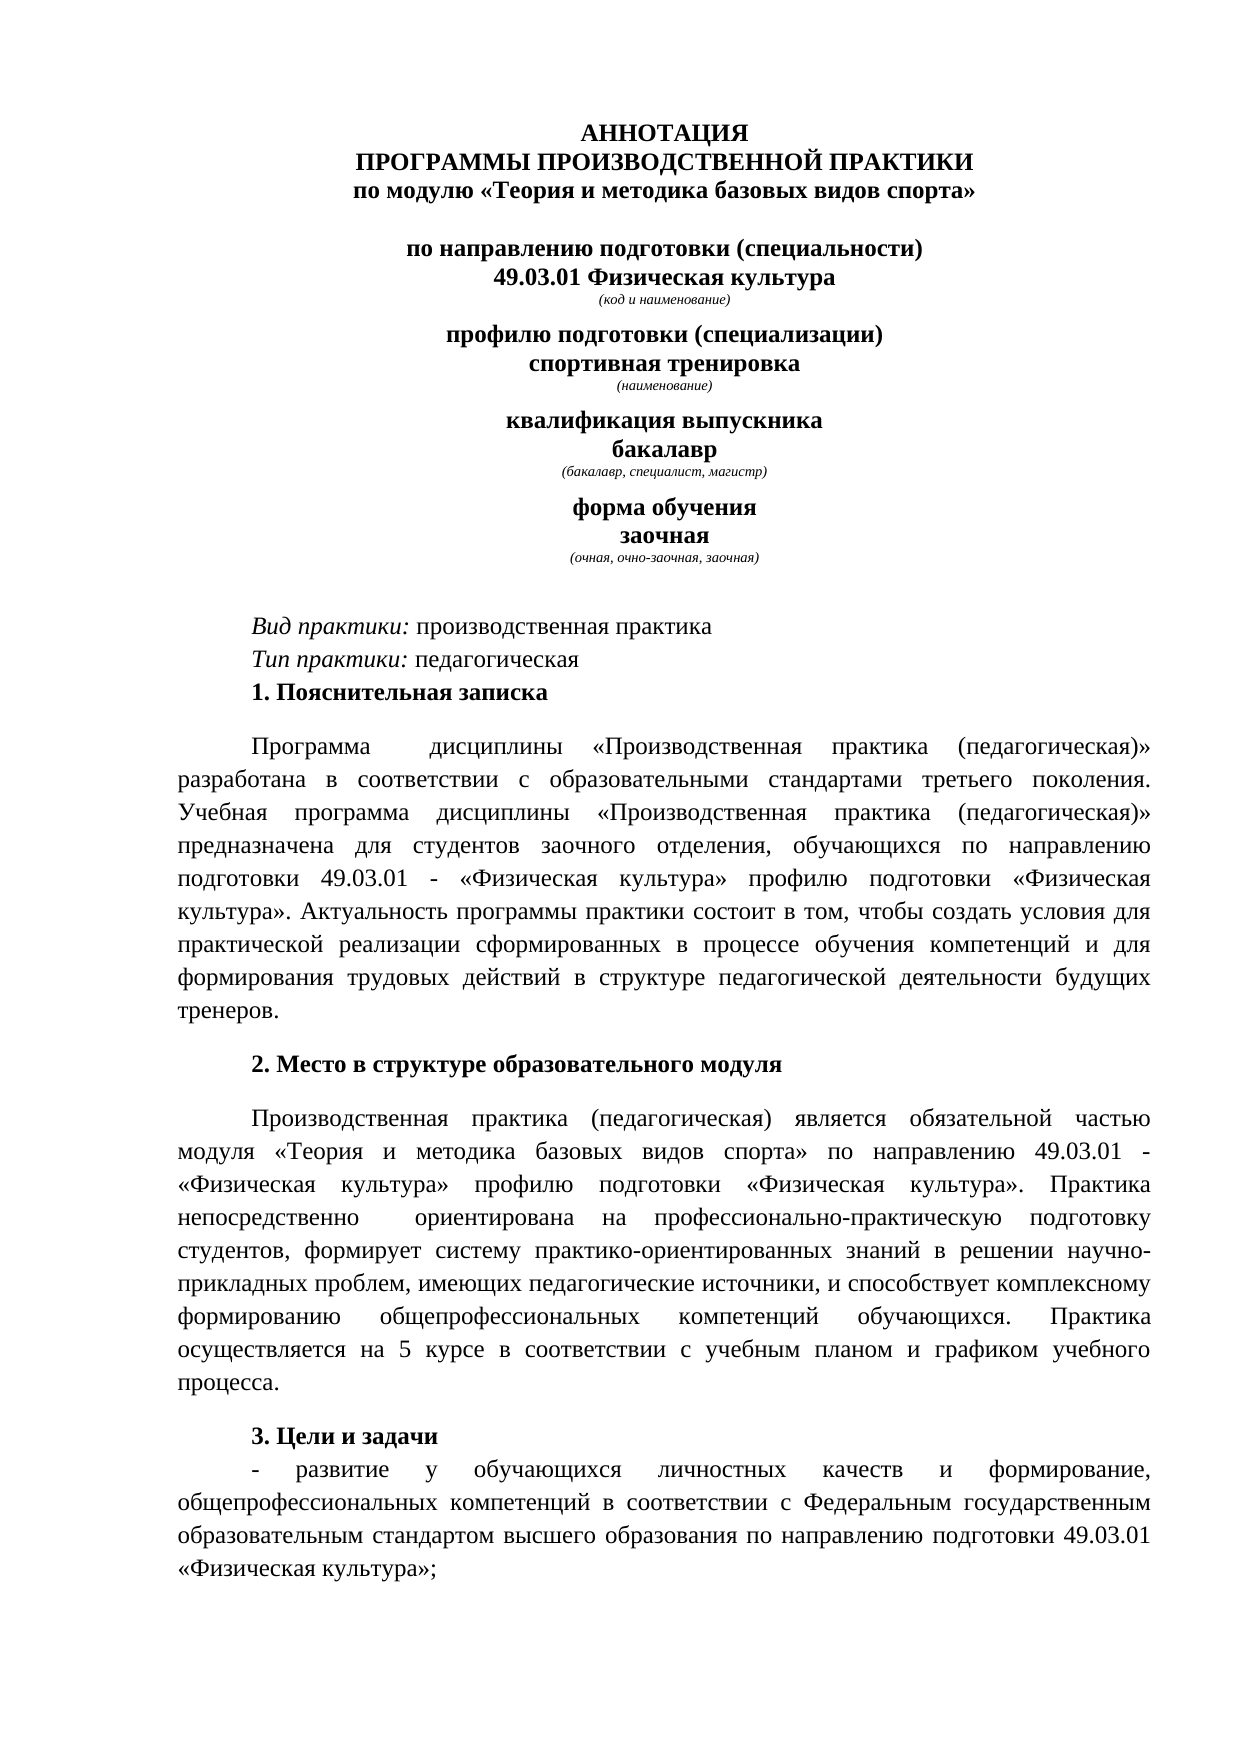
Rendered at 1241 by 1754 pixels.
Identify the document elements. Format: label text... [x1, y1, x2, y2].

text 1. Пояснительная записка [177, 677, 1152, 706]
text по модулю «Теория и методика базовых видов спорта» [177, 176, 1152, 204]
text Тип практики: педагогическая [177, 644, 1152, 673]
text форма обучения [177, 492, 1152, 521]
text Производственная практика (педагогическая) является обязательной частью модуля «Теория и методика базовых видов спорта» по направлению 49.03.01 - «Физическая культура» профилю подготовки «Физическая культура». Практика непосредственно ориентирована на профессионально-практическую подготовку студентов, формирует систему практико-ориентированных знаний в решении научно-прикладных проблем, имеющих педагогические источники, и способствует комплексному формированию общепрофессиональных компетенций обучающихся. Практика осуществляется на 5 курсе в соответствии с учебным планом и графиком учебного процесса. [177, 1103, 1152, 1396]
text бакалавр [177, 434, 1152, 463]
text заочная [177, 521, 1152, 549]
text профилю подготовки (специализации) [177, 319, 1152, 348]
text квалификация выпускника [177, 406, 1152, 434]
text - развитие у обучающихся личностных качеств и формирование, общепрофессиональных компетенций в соответствии с Федеральным государственным образовательным стандартом высшего образования по направлению подготовки 49.03.01 «Физическая культура»; [177, 1454, 1152, 1582]
text 3. Цели и задачи [177, 1421, 1152, 1450]
text 2. Место в структуре образовательного модуля [177, 1049, 1152, 1078]
text 49.03.01 Физическая культура [177, 262, 1152, 291]
text (бакалавр, специалист, магистр) [177, 463, 1152, 492]
text по направлению подготовки (специальности) [177, 233, 1152, 262]
text программы ПРОИЗВОДСТВЕННОЙ ПРАКТИКИ [177, 147, 1152, 176]
text Аннотация [177, 118, 1152, 147]
text спортивная тренировка [177, 348, 1152, 377]
text (очная, очно-заочная, заочная) [177, 549, 1152, 578]
text (код и наименование) [177, 291, 1152, 319]
text Вид практики: производственная практика [177, 611, 1152, 640]
text Программа дисциплины «Производственная практика (педагогическая)» разработана в соответствии с образовательными стандартами третьего поколения. Учебная программа дисциплины «Производственная практика (педагогическая)» предназначена для студентов заочного отделения, обучающихся по направлению подготовки 49.03.01 - «Физическая культура» профилю подготовки «Физическая культура». Актуальность программы практики состоит в том, чтобы создать условия для практической реализации сформированных в процессе обучения компетенций и для формирования трудовых действий в структуре педагогической деятельности будущих тренеров. [177, 731, 1152, 1024]
text (наименование) [177, 377, 1152, 406]
